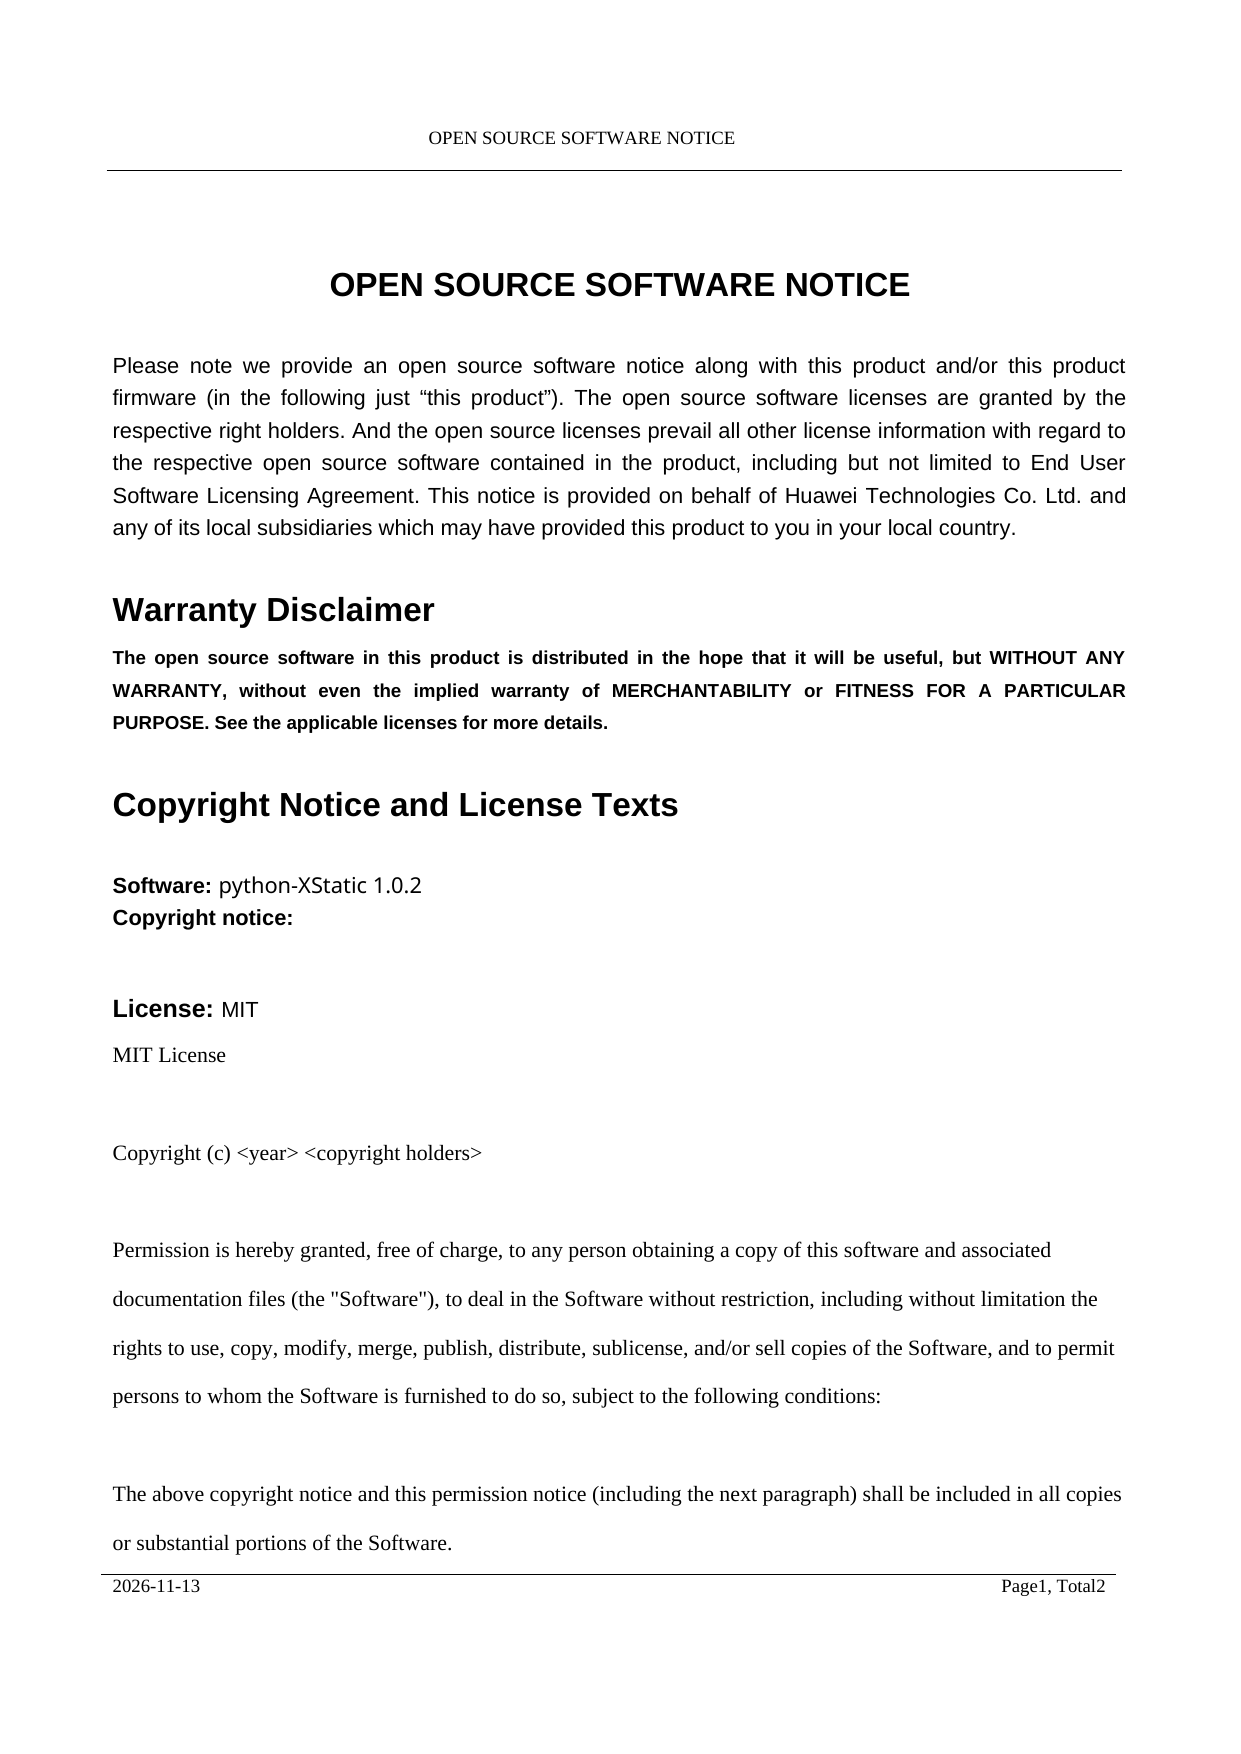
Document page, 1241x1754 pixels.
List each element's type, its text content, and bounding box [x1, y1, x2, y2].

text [112, 1038, 1128, 1558]
text Software: python-XStatic 1.0.2 [112, 869, 1128, 901]
text OPEN SOURCE SOFTWARE NOTICE [112, 251, 1128, 316]
text Copyright notice: [112, 901, 1128, 934]
text The open source software in this product is distributed in the hope that it will be useful, but WITHOUT ANY WARRANTY, without even the implied warranty of MERCHANTABILITY or FITNESS FOR A PARTICULAR PURPOSE. See the applicable licenses for more details. [112, 641, 1128, 739]
text Warranty Disclaimer [112, 576, 1128, 641]
text Please note we provide an open source software notice along with this product and/or this product firmware (in the following just “this product”). The open source software licenses are granted by the respective right holders. And the open source licenses prevail all other license information with regard to the respective open source software contained in the product, including but not limited to End User Software Licensing Agreement. This notice is provided on behalf of Huawei Technologies Co. Ltd. and any of its local subsidiaries which may have provided this product to you in your local country. [112, 349, 1128, 544]
text Copyright Notice and License Texts [112, 771, 1128, 836]
text License: MIT [112, 992, 1128, 1024]
